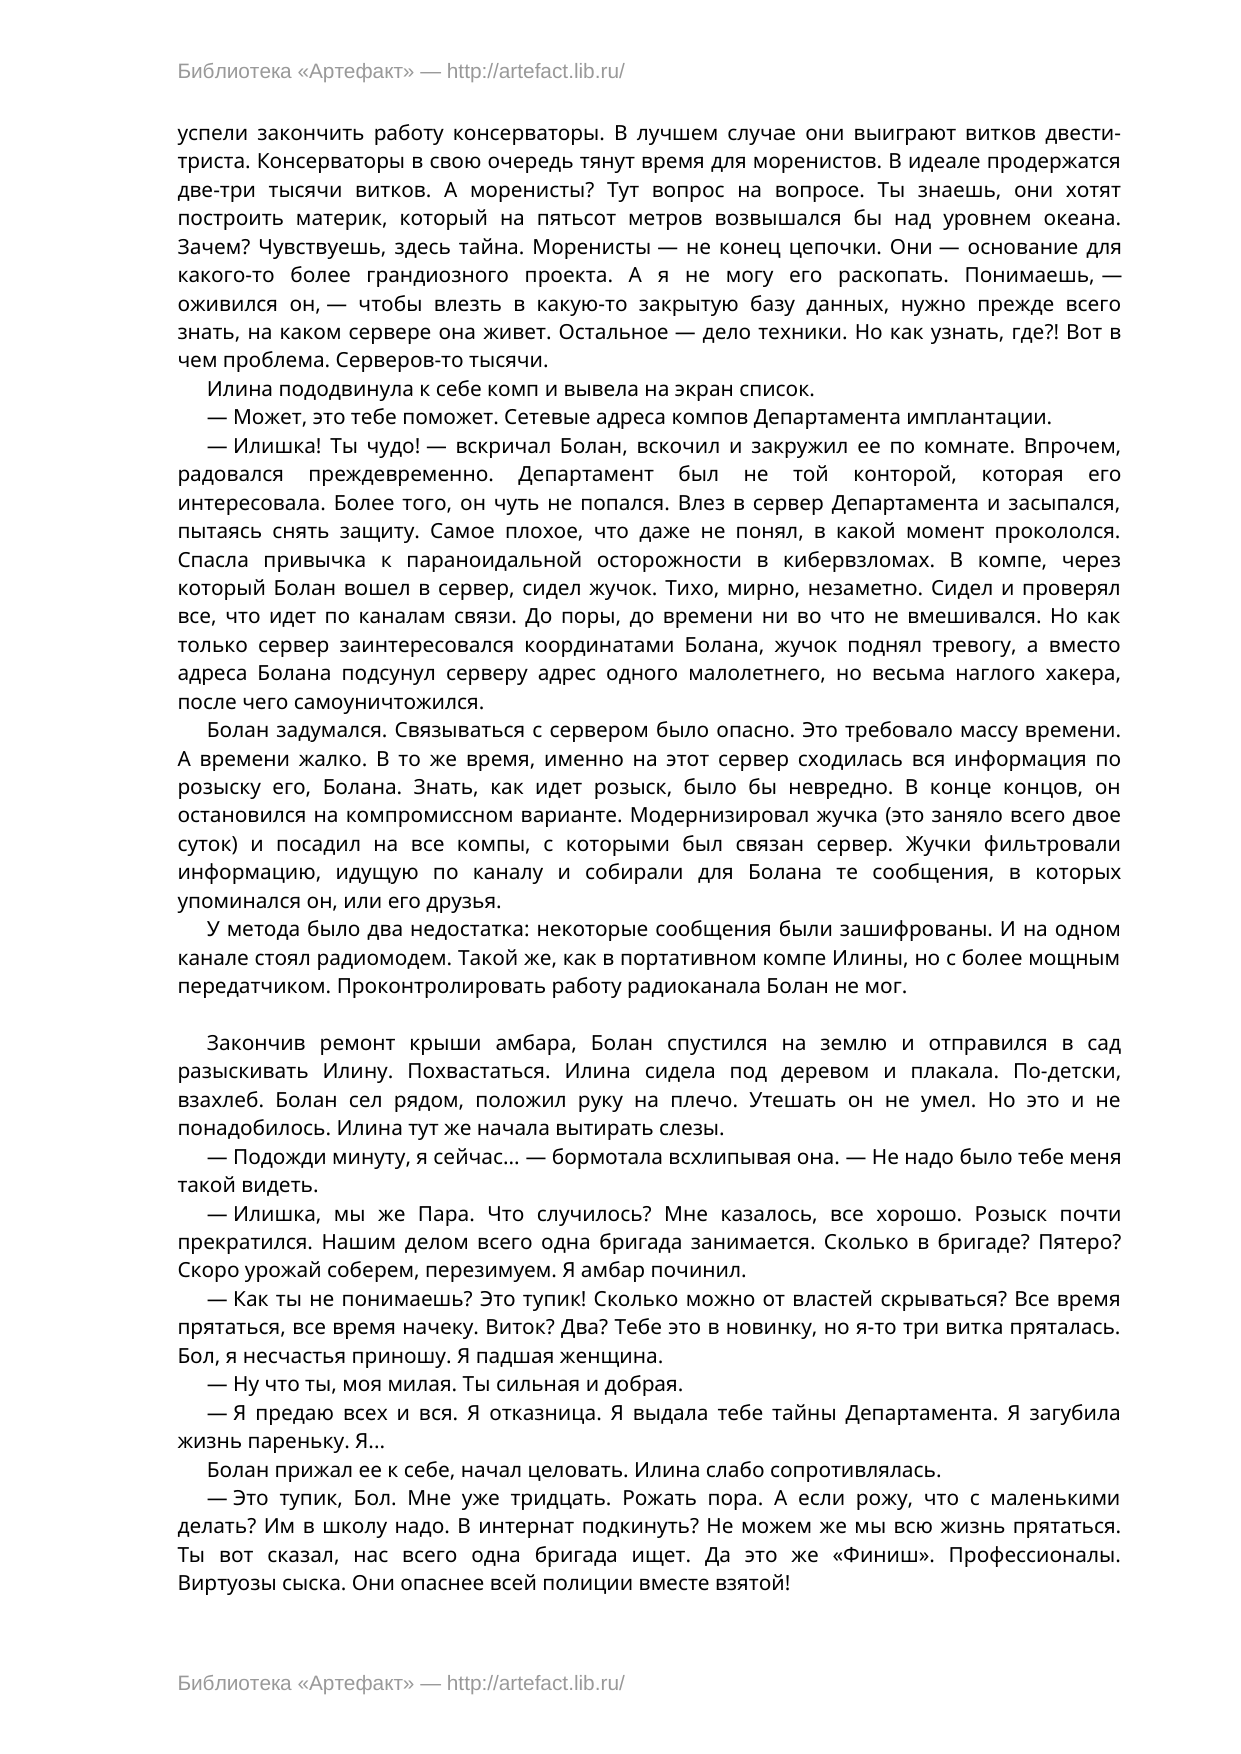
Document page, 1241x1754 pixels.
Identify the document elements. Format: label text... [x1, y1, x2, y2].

text Закончив ремонт крыши амбара, Болан спустился на землю и отправился в сад разыскивать Илину. Похвастаться. Илина сидела под деревом и плакала. По-детски, взахлеб. Болан сел рядом, положил руку на плечо. Утешать он не умел. Но это и не понадобилось. Илина тут же начала вытирать слезы. [177, 1028, 1122, 1142]
text — Это тупик, Бол. Мне уже тридцать. Рожать пора. А если рожу, что с маленькими делать? Им в школу надо. В интернат подкинуть? Не можем же мы всю жизнь прятаться. Ты вот сказал, нас всего одна бригада ищет. Да это же «Финиш». Профессионалы. Виртуозы сыска. Они опаснее всей полиции вместе взятой! [177, 1483, 1122, 1597]
text Болан прижал ее к себе, начал целовать. Илина слабо сопротивлялась. [177, 1455, 1122, 1483]
text — Подожди минуту, я сейчас... — бормотала всхлипывая она. — Не надо было тебе меня такой видеть. [177, 1142, 1122, 1199]
text — Илишка! Ты чудо! — вскричал Болан, вскочил и закружил ее по комнате. Впрочем, радовался преждевременно. Департамент был не той конторой, которая его интересовала. Более того, он чуть не попался. Влез в сервер Департамента и засыпался, пытаясь снять защиту. Самое плохое, что даже не понял, в какой момент прокололся. Спасла привычка к параноидальной осторожности в кибервзломах. В компе, через который Болан вошел в сервер, сидел жучок. Тихо, мирно, незаметно. Сидел и проверял все, что идет по каналам связи. До поры, до времени ни во что не вмешивался. Но как только сервер заинтересовался координатами Болана, жучок поднял тревогу, а вместо адреса Болана подсунул серверу адрес одного малолетнего, но весьма наглого хакера, после чего самоуничтожился. [177, 431, 1122, 715]
text Илина пододвинула к себе комп и вывела на экран список. [177, 374, 1122, 402]
text Болан задумался. Связываться с сервером было опасно. Это требовало массу времени. А времени жалко. В то же время, именно на этот сервер сходилась вся информация по розыску его, Болана. Знать, как идет розыск, было бы невредно. В конце концов, он остановился на компромиссном варианте. Модернизировал жучка (это заняло всего двое суток) и посадил на все компы, с которыми был связан сервер. Жучки фильтровали информацию, идущую по каналу и собирали для Болана те сообщения, в которых упоминался он, или его друзья. [177, 715, 1122, 914]
text — Как ты не понимаешь? Это тупик! Сколько можно от властей скрываться? Все время прятаться, все время начеку. Виток? Два? Тебе это в новинку, но я-то три витка пряталась. Бол, я несчастья приношу. Я падшая женщина. [177, 1284, 1122, 1369]
text — Может, это тебе поможет. Сетевые адреса компов Департамента имплантации. [177, 402, 1122, 431]
text — Ну что ты, моя милая. Ты сильная и добрая. [177, 1369, 1122, 1398]
text У метода было два недостатка: некоторые сообщения были зашифрованы. И на одном канале стоял радиомодем. Такой же, как в портативном компе Илины, но с более мощным передатчиком. Проконтролировать работу радиоканала Болан не мог. [177, 914, 1122, 1000]
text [177, 118, 1122, 374]
text — Илишка, мы же Пара. Что случилось? Мне казалось, все хорошо. Розыск почти прекратился. Нашим делом всего одна бригада занимается. Сколько в бригаде? Пятеро? Скоро урожай соберем, перезимуем. Я амбар починил. [177, 1199, 1122, 1284]
text — Я предаю всех и вся. Я отказница. Я выдала тебе тайны Департамента. Я загубила жизнь пареньку. Я... [177, 1398, 1122, 1455]
